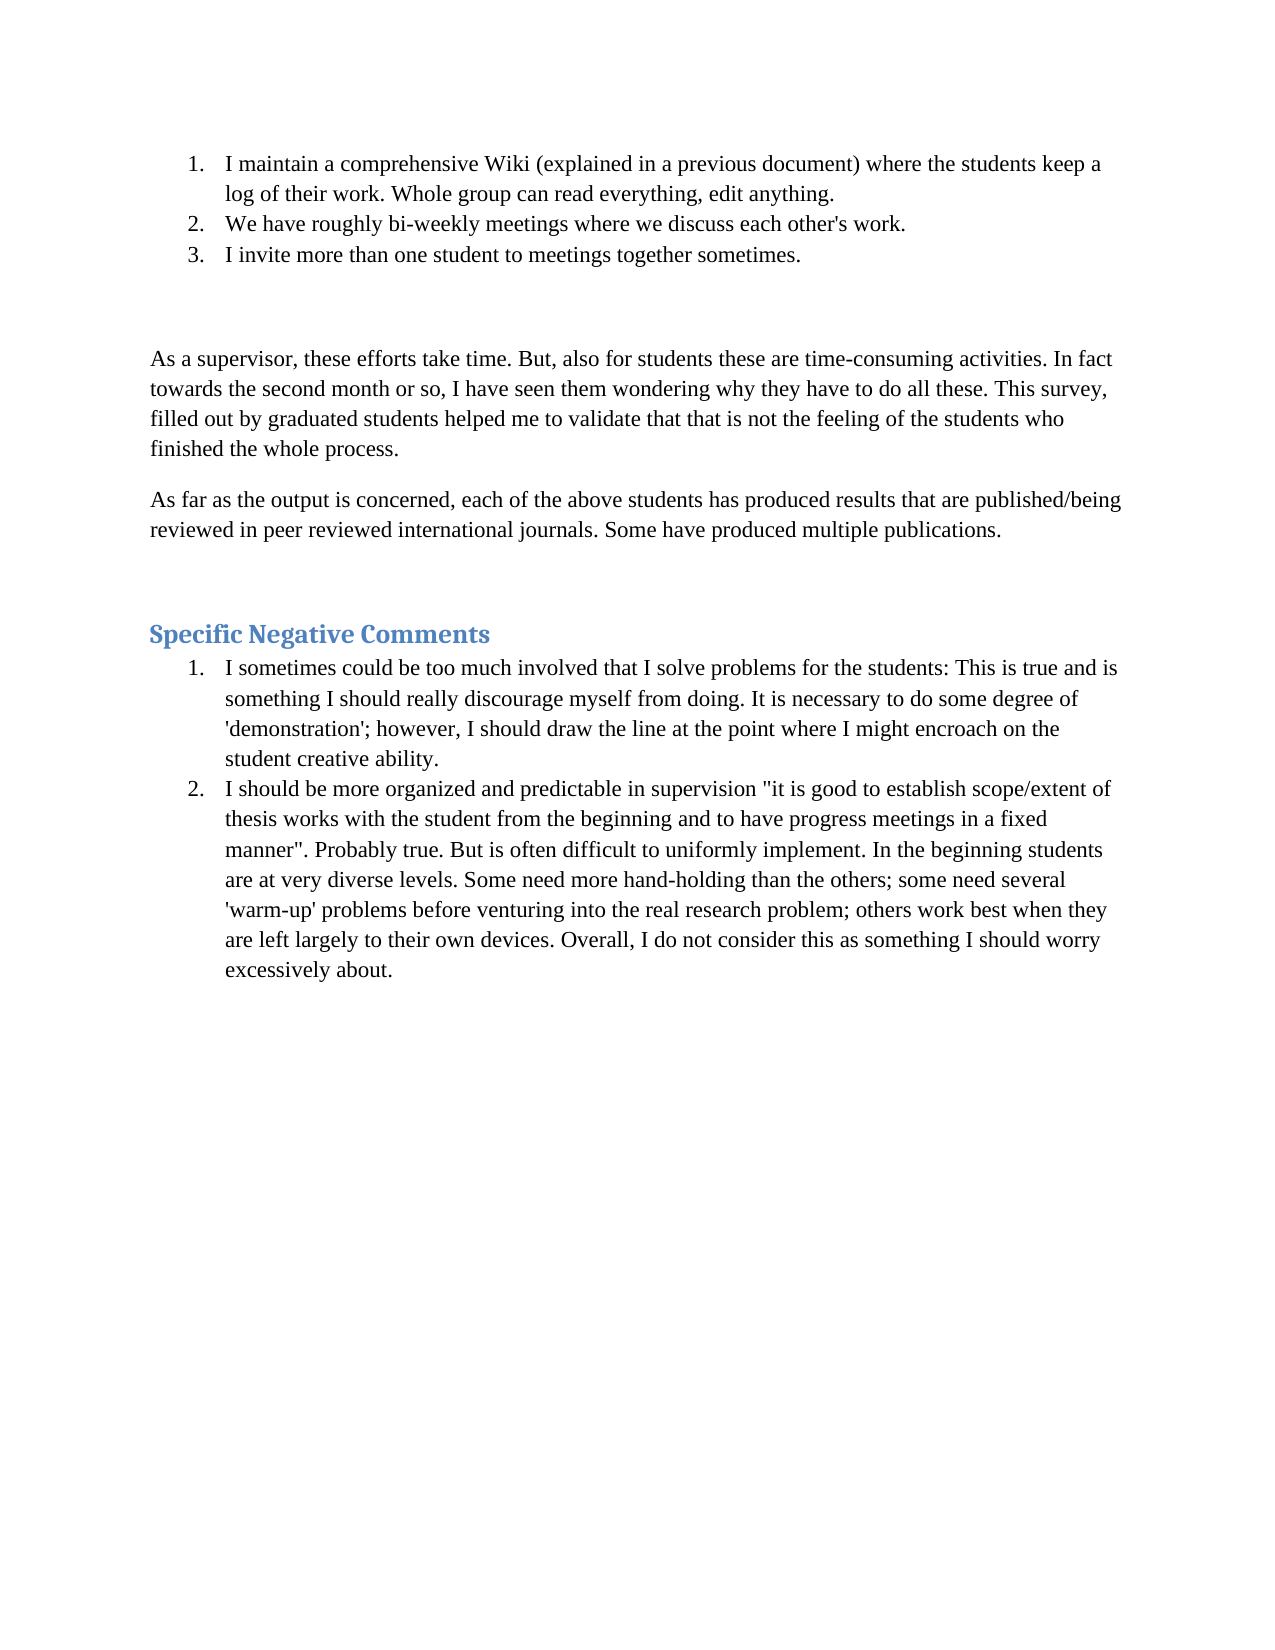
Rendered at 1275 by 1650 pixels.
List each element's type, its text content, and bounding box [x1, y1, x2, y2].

list I should be more organized and predictable in supervision "it is good to establish scope/extent of thesis works with the student from the beginning and to have progress meetings in a fixed manner". Probably true. But is often difficult to uniformly implement. In the beginning students are at very diverse levels. Some need more hand-holding than the others; some need several 'warm-up' problems before venturing into the real research problem; others work best when they are left largely to their own devices. Overall, I do not consider this as something I should worry excessively about. [187, 775, 1125, 983]
list I sometimes could be too much involved that I solve problems for the students: This is true and is something I should really discourage myself from doing. It is necessary to do some degree of 'demonstration'; however, I should draw the line at the point where I might encroach on the student creative ability. [187, 654, 1125, 771]
list I maintain a comprehensive Wiki (explained in a previous document) where the students keep a log of their work. Whole group can read everything, edit anything. [187, 150, 1125, 207]
list I invite more than one student to meetings together sometimes. [187, 241, 1125, 267]
list We have roughly bi-weekly meetings where we discuss each other's work. [187, 210, 1125, 237]
subtitle Specific Negative Comments [150, 619, 1125, 650]
text As far as the output is concerned, each of the above students has produced results that are published/being reviewed in peer reviewed international journals. Some have produced multiple publications. [150, 486, 1125, 543]
text As a supervisor, these efforts take time. But, also for students these are time-consuming activities. In fact towards the second month or so, I have seen them wondering why they have to do all these. This survey, filled out by graduated students helped me to validate that that is not the feeling of the students who finished the whole process. [150, 345, 1125, 462]
